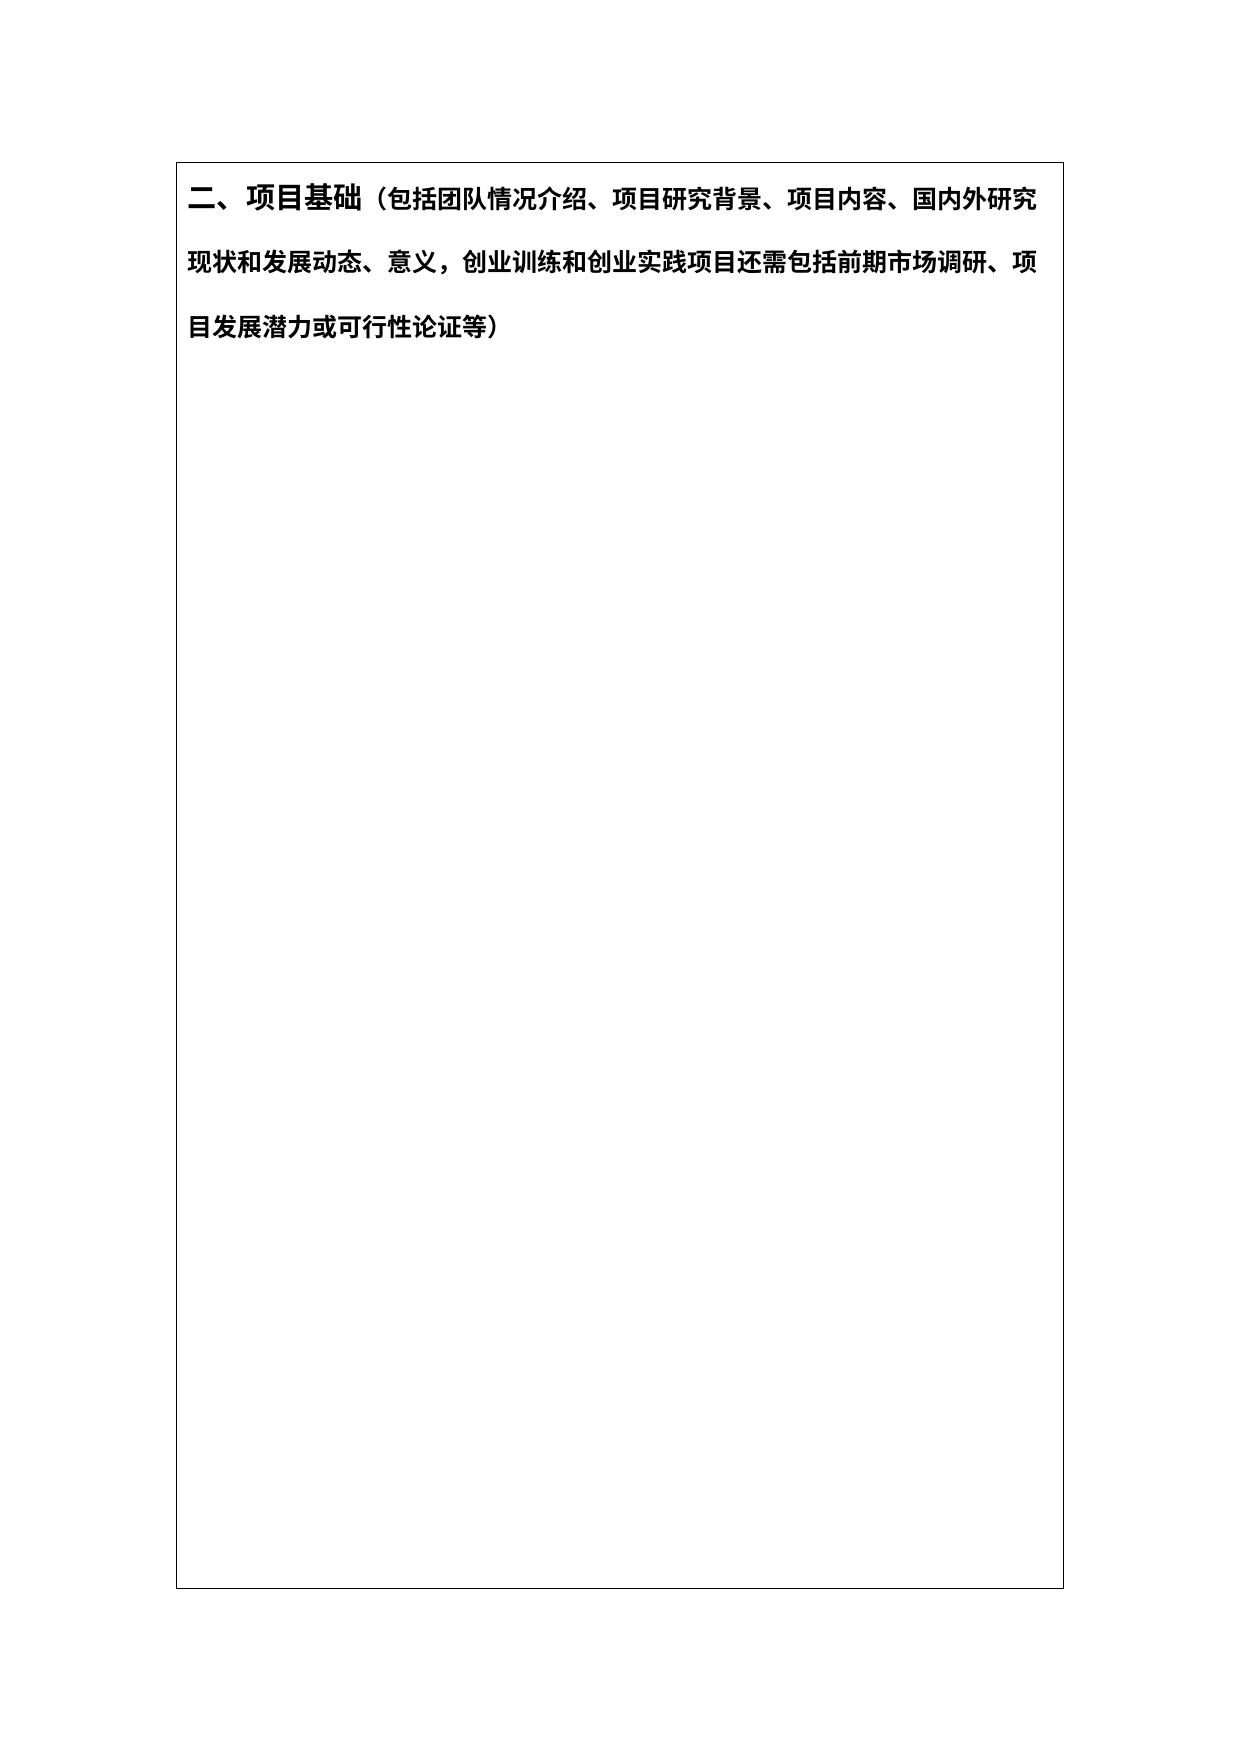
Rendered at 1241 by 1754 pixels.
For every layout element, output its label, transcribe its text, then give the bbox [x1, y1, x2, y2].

table_cell 二、项目基础（包括团队情况介绍、项目研究背景、项目内容、国内外研究现状和发展动态、意义，创业训练和创业实践项目还需包括前期市场调研、项目发展潜力或可行性论证等） [177, 163, 1063, 1588]
